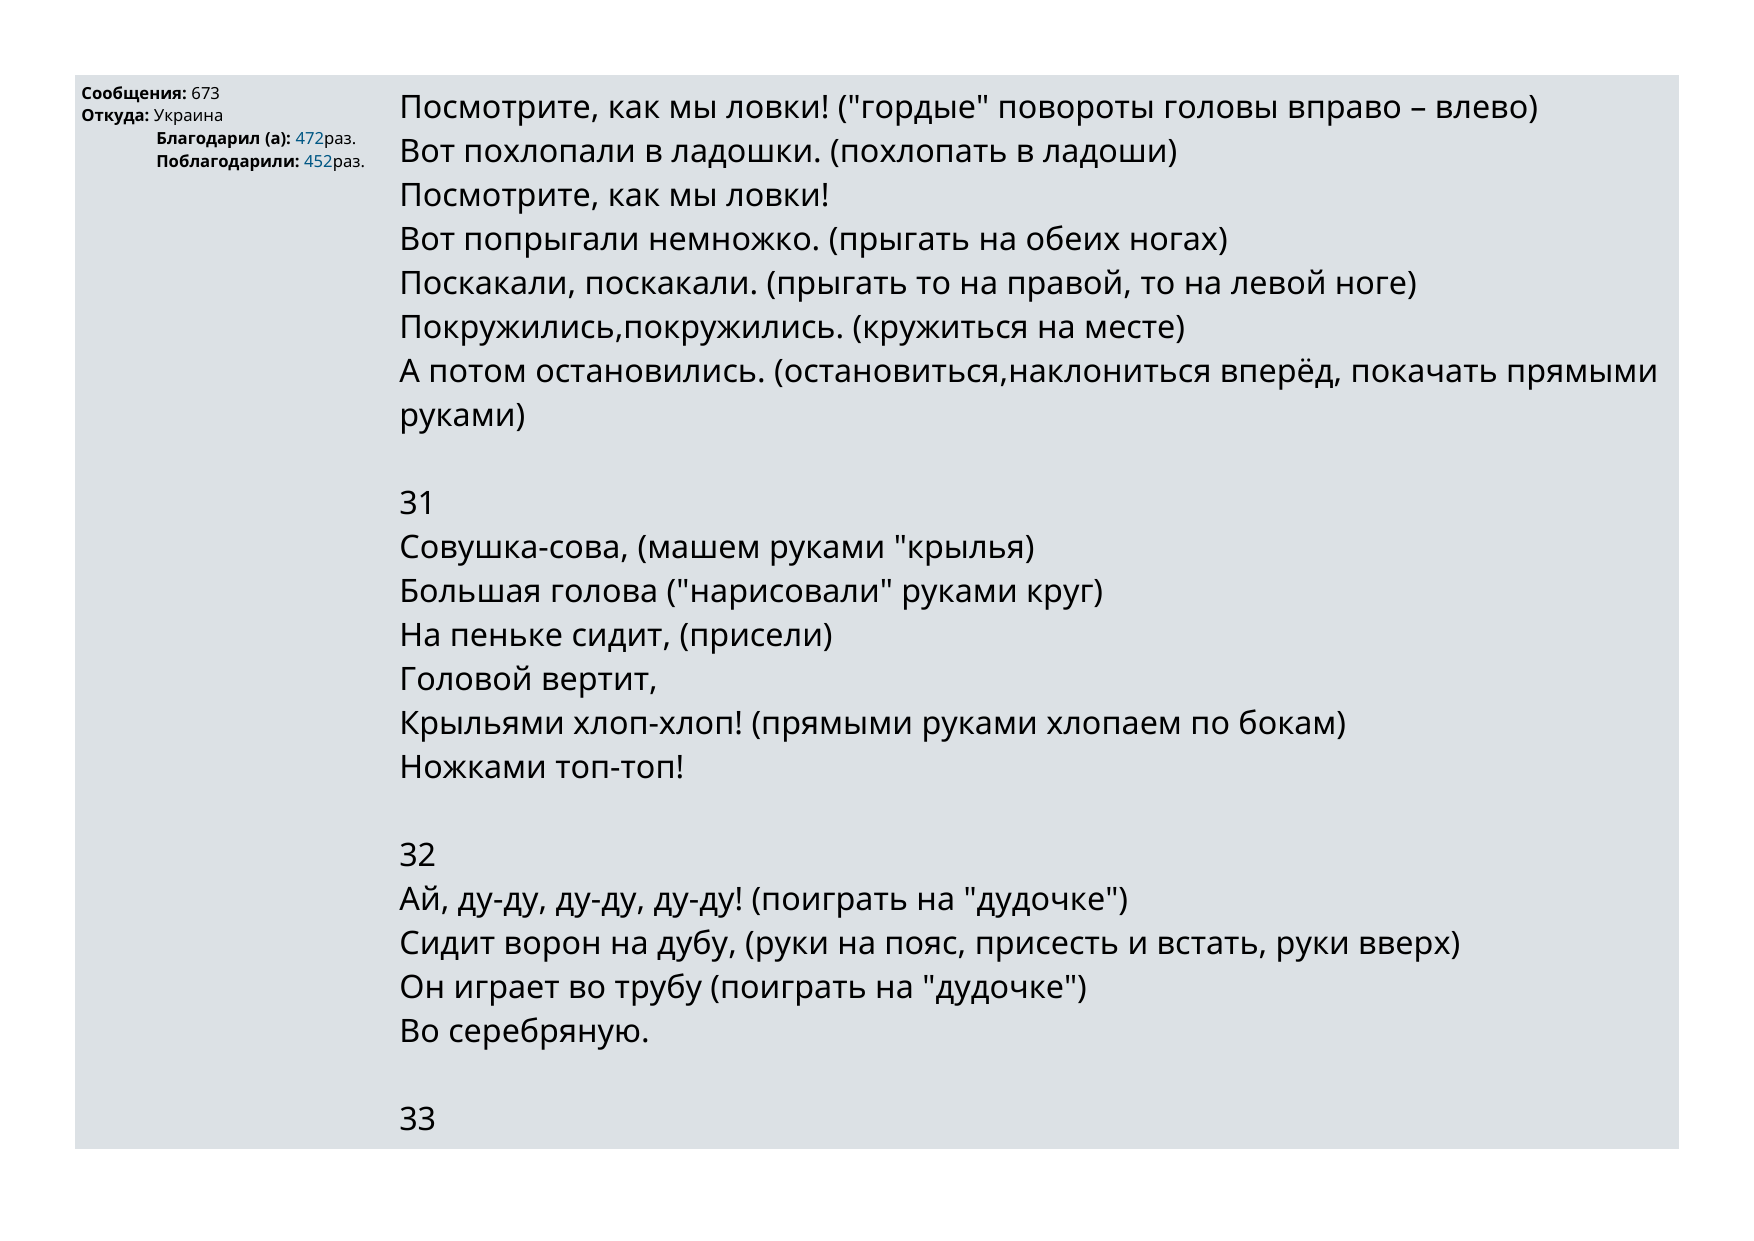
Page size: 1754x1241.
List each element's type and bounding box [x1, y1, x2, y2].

table_cell [393, 75, 1679, 1149]
table_cell [75, 75, 393, 1149]
